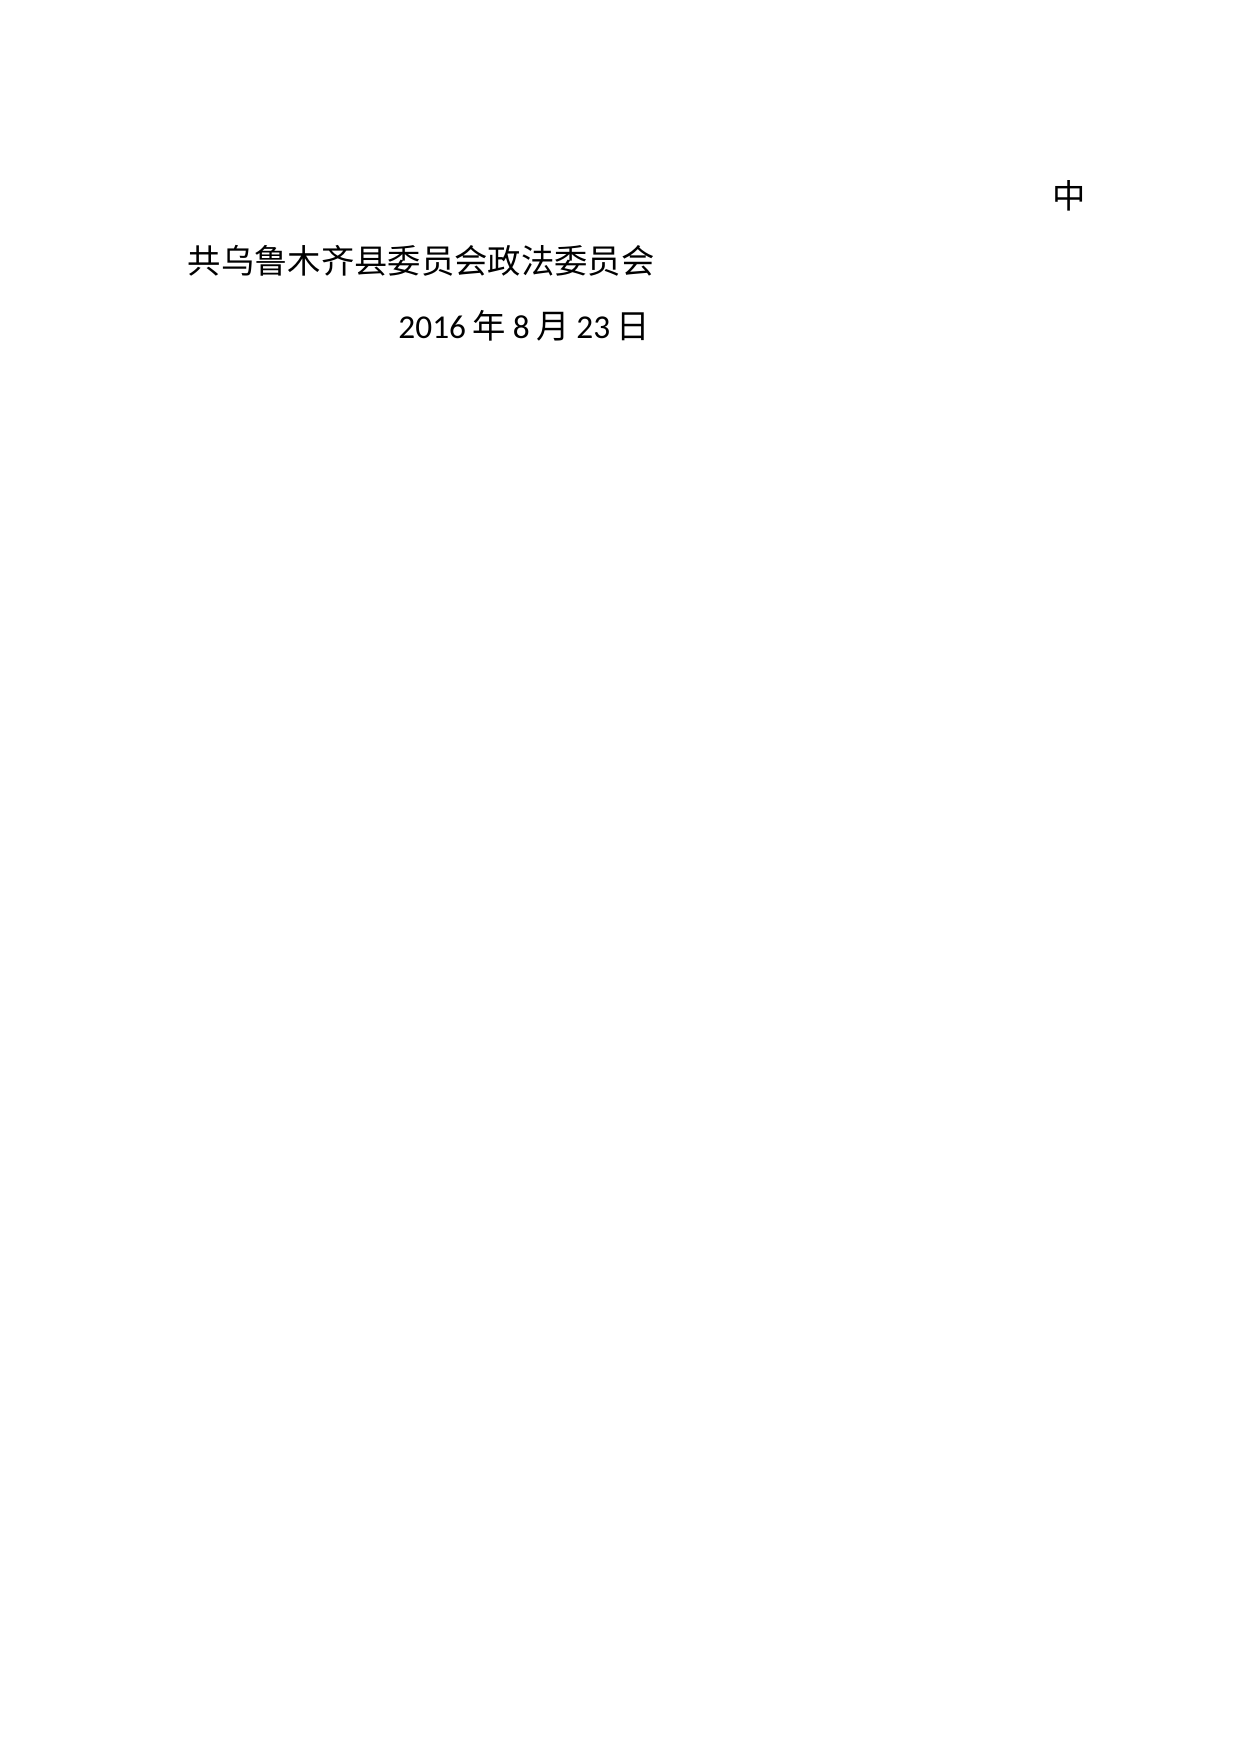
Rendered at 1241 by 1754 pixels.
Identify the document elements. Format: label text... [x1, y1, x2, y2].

text 中共乌鲁木齐县委员会政法委员会 [187, 162, 1053, 292]
